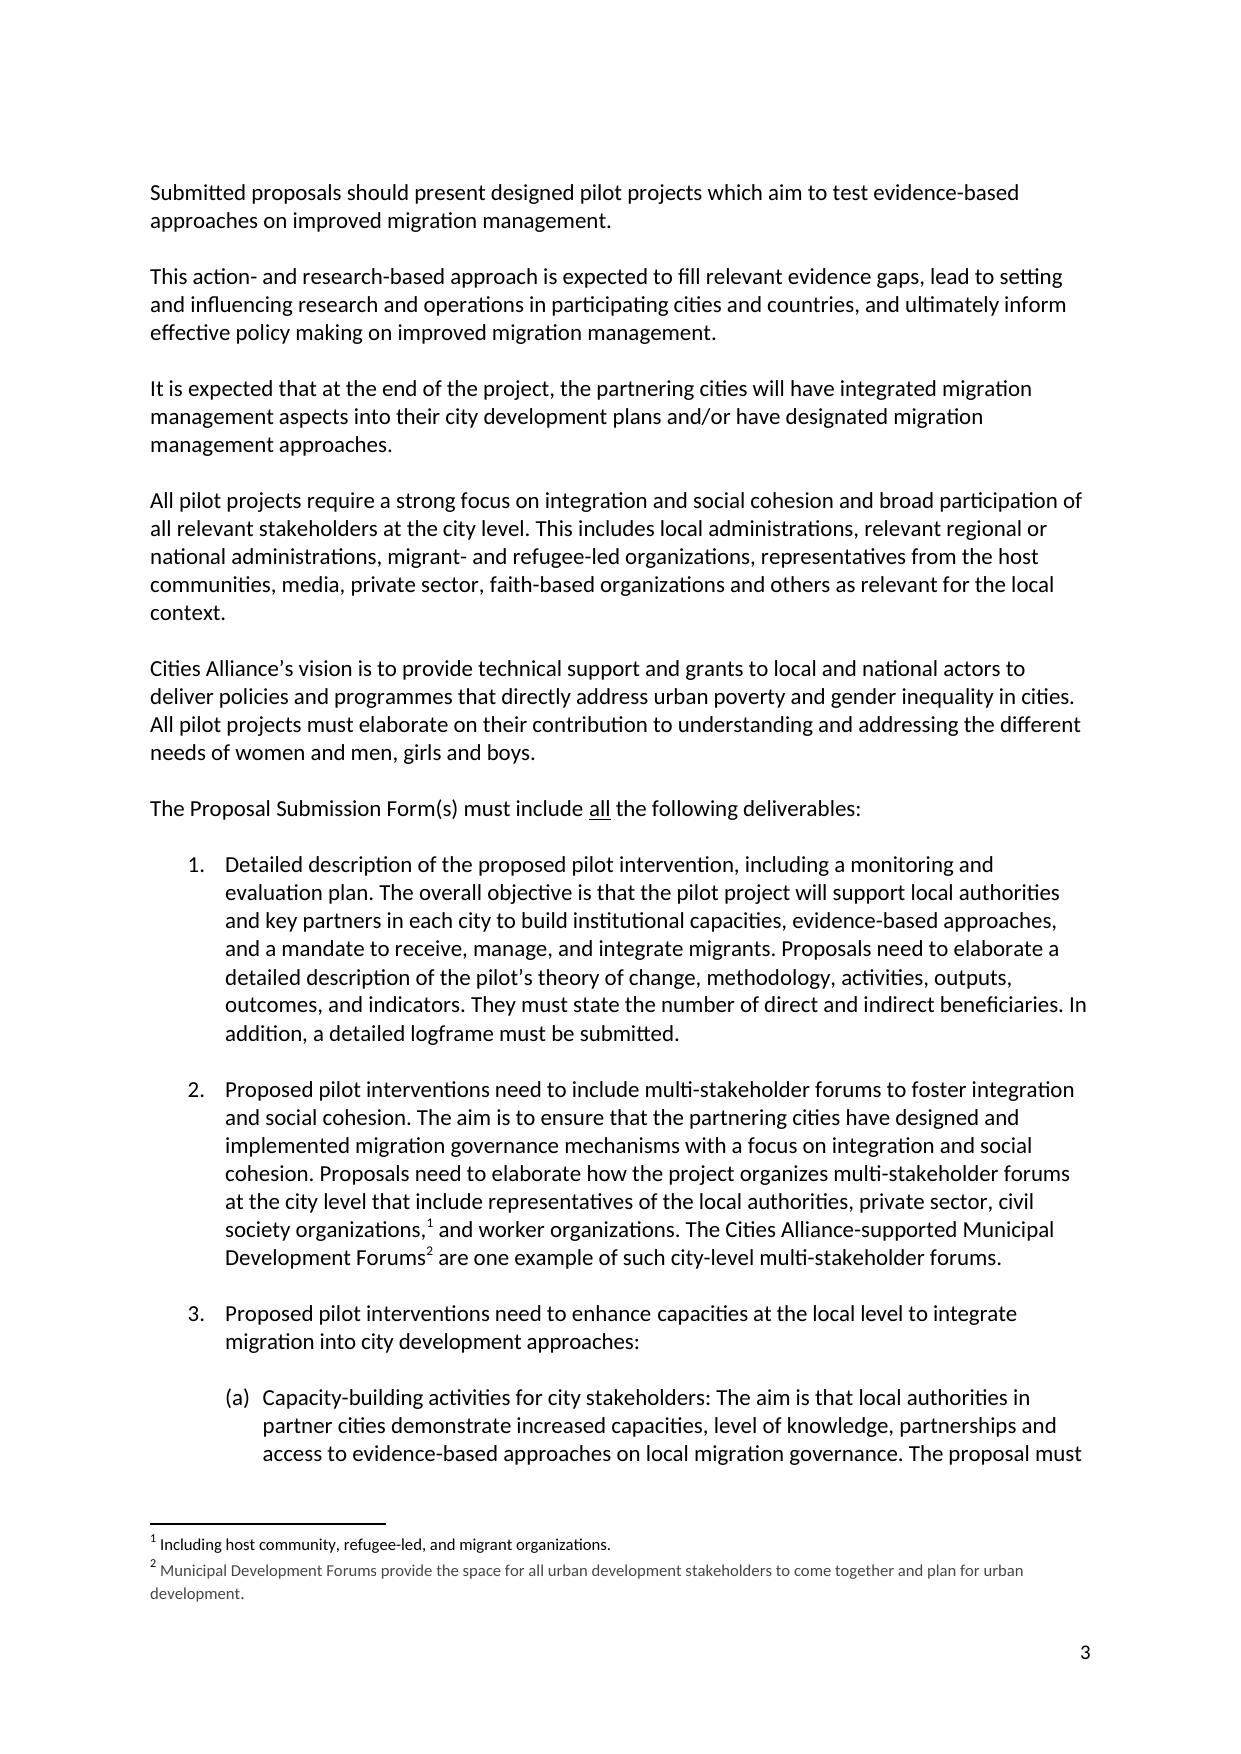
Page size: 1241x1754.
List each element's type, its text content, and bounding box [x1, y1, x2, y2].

list Detailed description of the proposed pilot intervention, including a monitoring and evaluation plan. The overall objective is that the pilot project will support local authorities and key partners in each city to build institutional capacities, evidence-based approaches, and a mandate to receive, manage, and integrate migrants. Proposals need to elaborate a detailed description of the pilot’s theory of change, methodology, activities, outputs, outcomes, and indicators. They must state the number of direct and indirect beneficiaries. In addition, a detailed logframe must be submitted. [187, 851, 1090, 1047]
text Cities Alliance’s vision is to provide technical support and grants to local and national actors to deliver policies and programmes that directly address urban poverty and gender inequality in cities. All pilot projects must elaborate on their contribution to understanding and addressing the different needs of women and men, girls and boys. [150, 654, 1090, 766]
list Proposed pilot interventions need to include multi-stakeholder forums to foster integration and social cohesion. The aim is to ensure that the partnering cities have designed and implemented migration governance mechanisms with a focus on integration and social cohesion. Proposals need to elaborate how the project organizes multi-stakeholder forums at the city level that include representatives of the local authorities, private sector, civil society organizations, and worker organizations. The Cities Alliance-supported Municipal Development Forums are one example of such city-level multi-stakeholder forums. [187, 1075, 1090, 1271]
list Proposed pilot interventions need to enhance capacities at the local level to integrate migration into city development approaches: [187, 1299, 1090, 1355]
text This action- and research-based approach is expected to fill relevant evidence gaps, lead to setting and influencing research and operations in participating cities and countries, and ultimately inform effective policy making on improved migration management. [150, 262, 1090, 346]
text The Proposal Submission Form(s) must include all the following deliverables: [150, 794, 1090, 822]
text It is expected that at the end of the project, the partnering cities will have integrated migration management aspects into their city development plans and/or have designated migration management approaches. [150, 374, 1090, 458]
text Submitted proposals should present designed pilot projects which aim to test evidence-based approaches on improved migration management. [150, 178, 1090, 234]
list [225, 1383, 1090, 1467]
text All pilot projects require a strong focus on integration and social cohesion and broad participation of all relevant stakeholders at the city level. This includes local administrations, relevant regional or national administrations, migrant- and refugee-led organizations, representatives from the host communities, media, private sector, faith-based organizations and others as relevant for the local context. [150, 486, 1090, 626]
